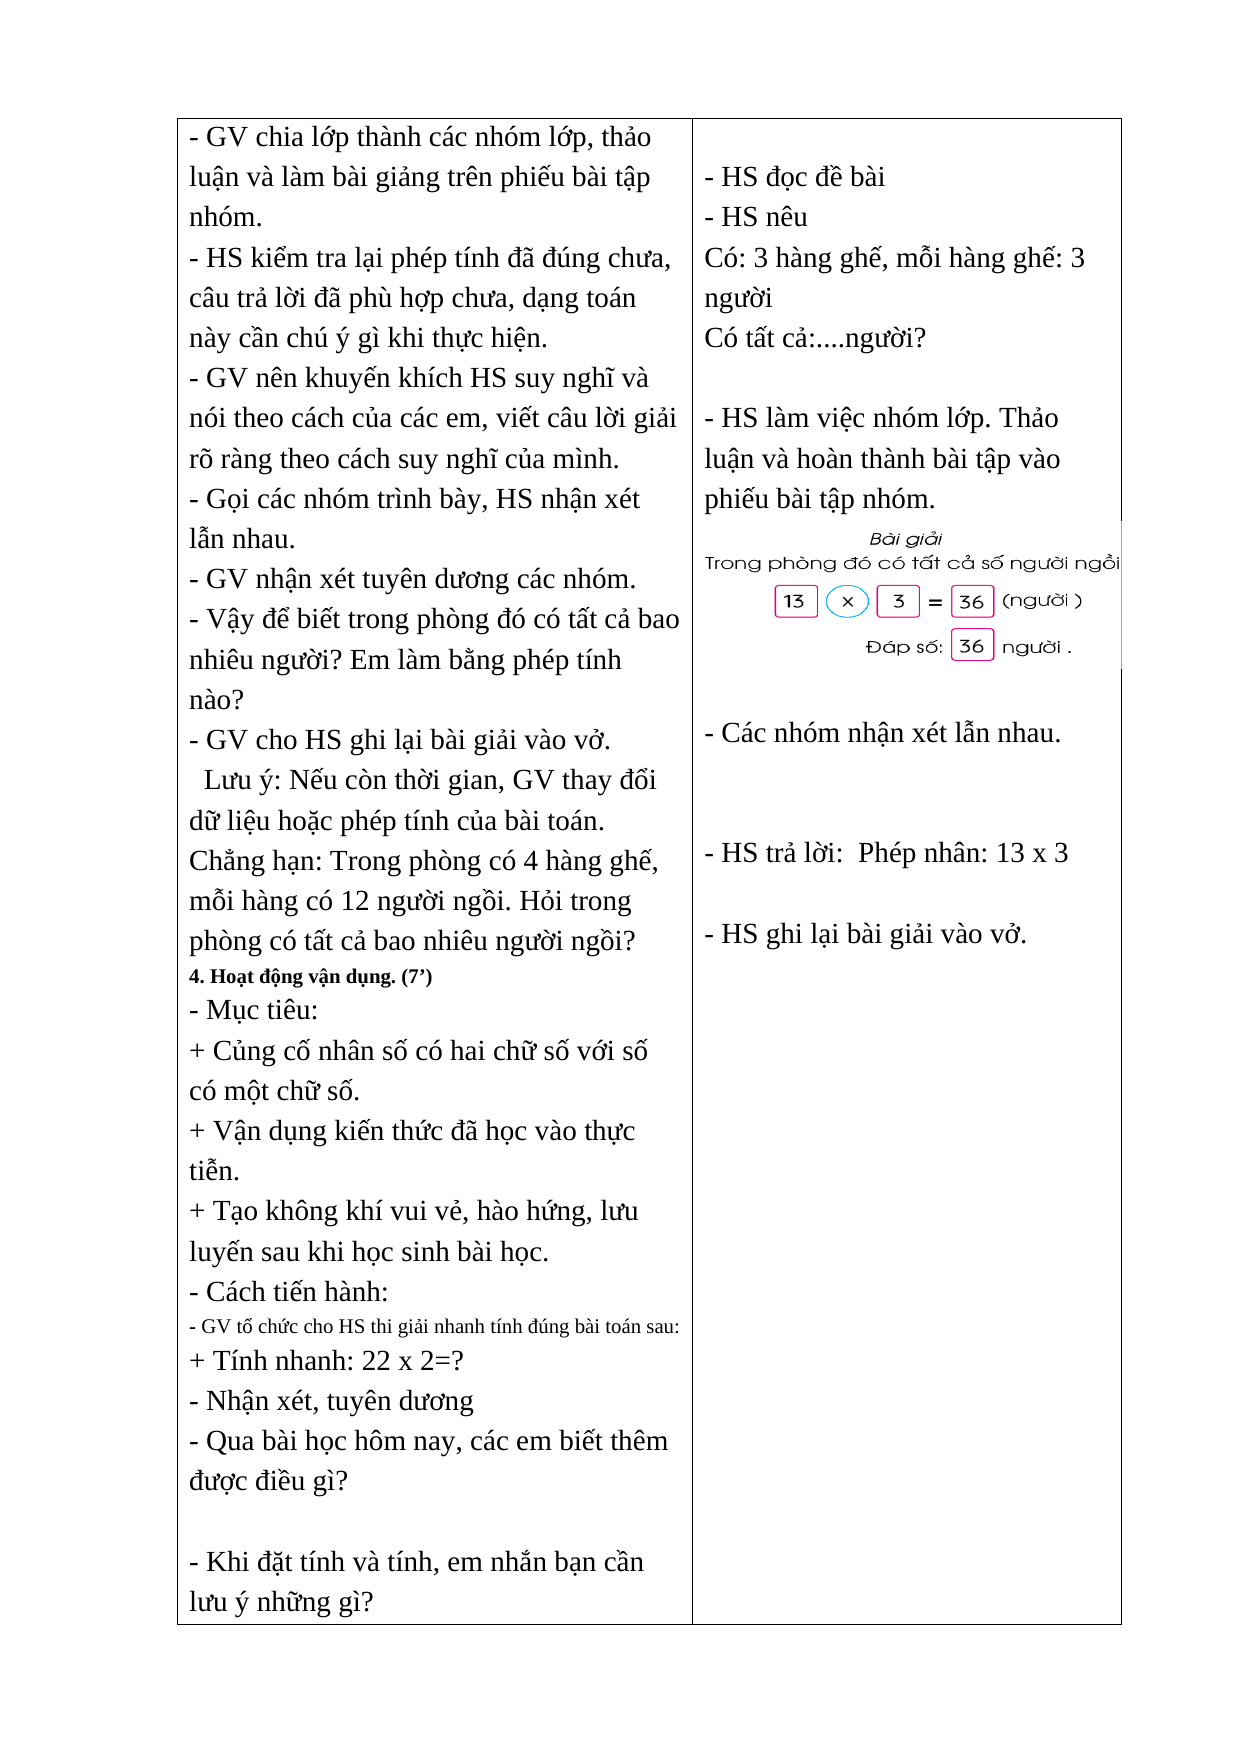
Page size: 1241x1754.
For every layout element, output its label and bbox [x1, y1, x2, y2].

table_cell [178, 119, 692, 1624]
picture [704, 521, 1122, 669]
table_cell [693, 119, 1121, 1624]
